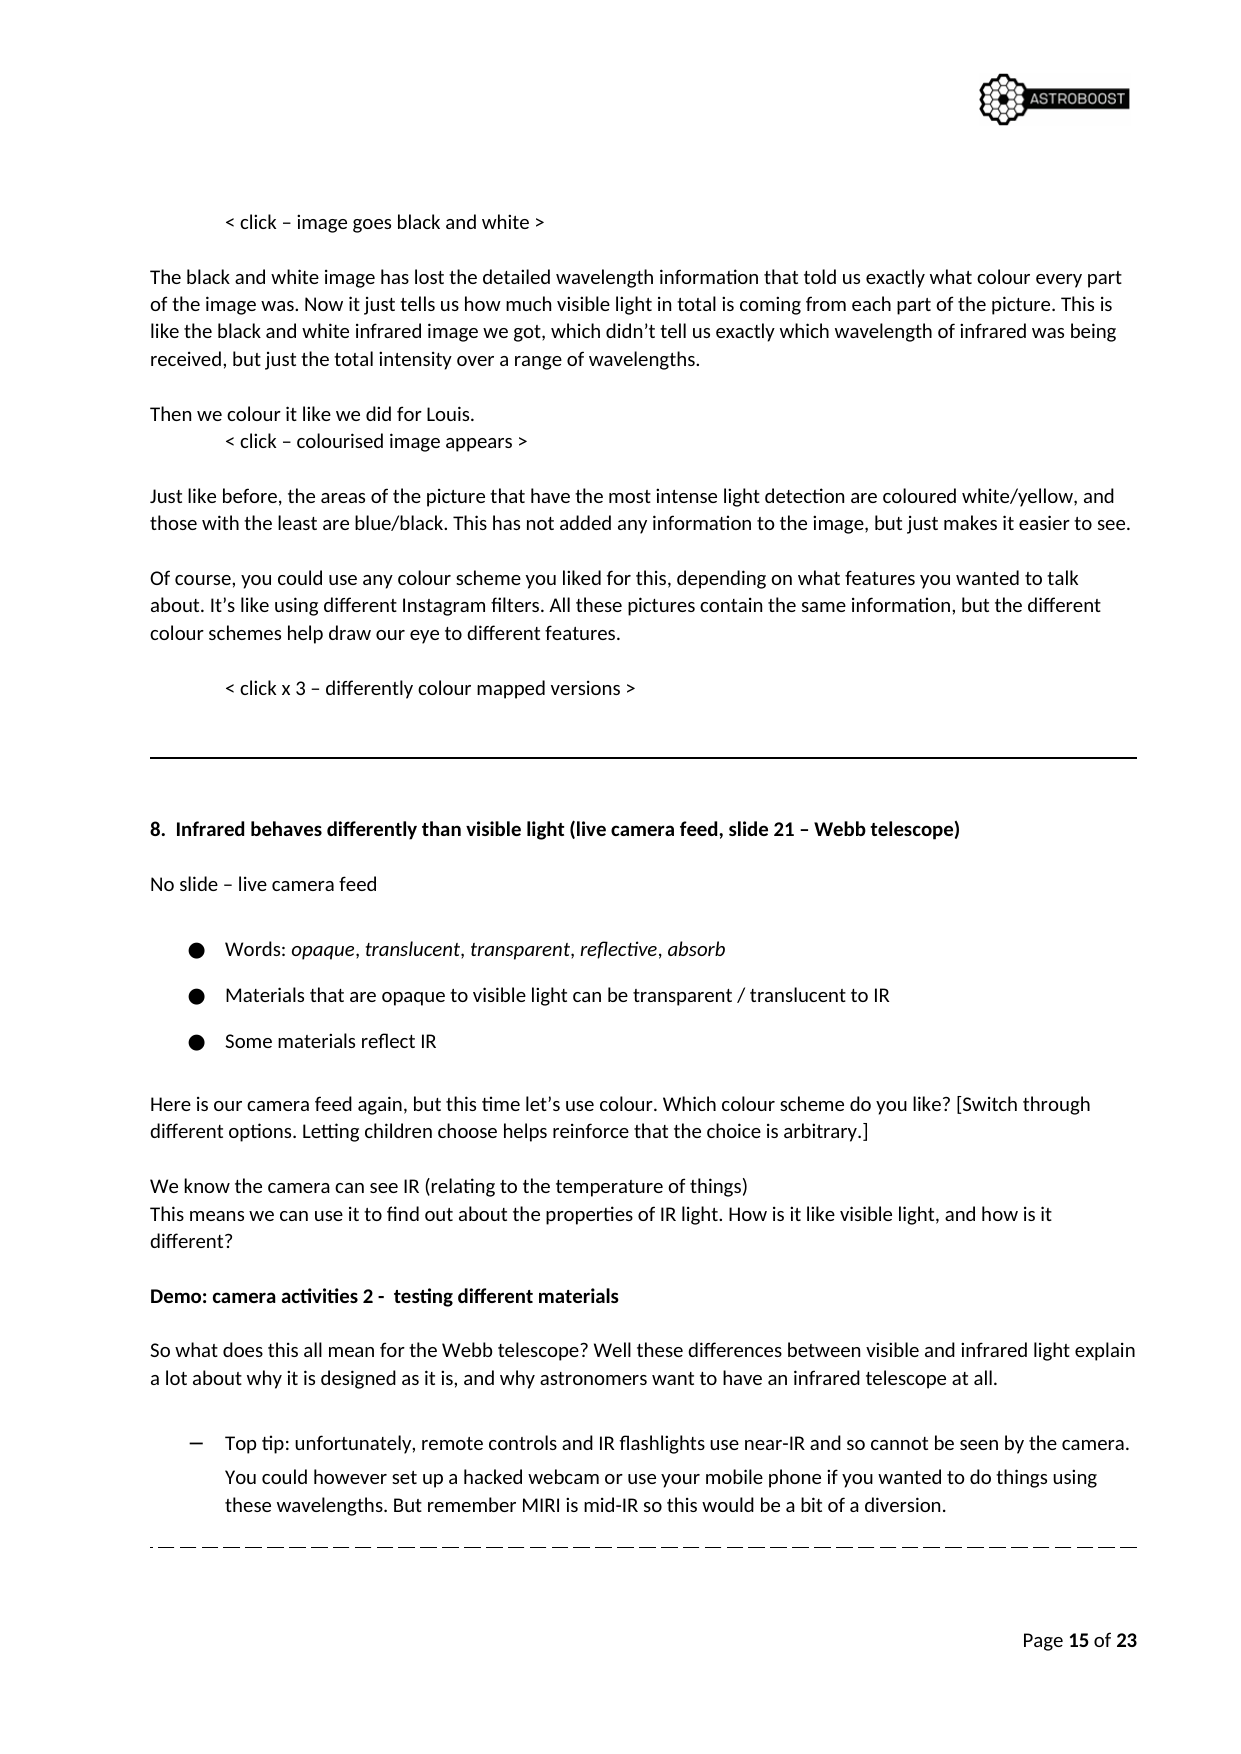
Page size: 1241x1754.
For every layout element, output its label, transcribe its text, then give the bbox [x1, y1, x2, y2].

text < click – colourised image appears > [150, 428, 1137, 454]
text This means we can use it to find out about the properties of IR light. How is it like visible light, and how is it different? [150, 1201, 1137, 1253]
text Then we colour it like we did for Louis. [150, 401, 1137, 426]
text No slide – live camera feed [150, 871, 1137, 896]
text 8. Infrared behaves differently than visible light (live camera feed, slide 21 – Webb telescope) [150, 816, 1137, 841]
text < click x 3 – differently colour mapped versions > [150, 675, 1137, 700]
list Top tip: unfortunately, remote controls and IR flashlights use near-IR and so cannot be seen by the camera. You could however set up a hacked webcam or use your mobile phone if you wanted to do things using these wavelengths. But remember MIRI is mid-IR so this would be a bit of a diversion. [187, 1420, 1137, 1517]
text The black and white image has lost the detailed wavelength information that told us exactly what colour every part of the image was. Now it just tells us how much visible light in total is coming from each part of the picture. This is like the black and white infrared image we got, which didn’t tell us exactly which wavelength of infrared was being received, but just the total intensity over a range of wavelengths. [150, 264, 1137, 372]
text Demo: camera activities 2 - testing different materials [150, 1283, 1137, 1308]
list Words: opaque, translucent, transparent, reflective, absorb [187, 926, 1137, 968]
text So what does this all mean for the Webb telescope? Well these differences between visible and infrared light explain a lot about why it is designed as it is, and why astronomers want to have an infrared telescope at all. [150, 1338, 1137, 1391]
text Just like before, the areas of the picture that have the most intense light detection are coloured white/yellow, and those with the least are blue/black. This has not added any information to the image, but just makes it easier to see. [150, 483, 1137, 536]
text Here is our camera feed again, but this time let’s use colour. Which colour scheme do you like? [Switch through different options. Letting children choose helps reinforce that the choice is arbitrary.] [150, 1091, 1137, 1144]
text We know the camera can see IR (relating to the temperature of things) [150, 1173, 1137, 1199]
list Materials that are opaque to visible light can be transparent / translucent to IR [187, 972, 1137, 1014]
text Of course, you could use any colour scheme you liked for this, depending on what features you wanted to talk about. It’s like using different Instagram filters. All these pictures contain the same information, but the different colour schemes help draw our eye to different features. [150, 565, 1137, 646]
picture [978, 73, 1131, 126]
text < click – image goes black and white > [150, 209, 1137, 234]
list Some materials reflect IR [187, 1018, 1137, 1060]
